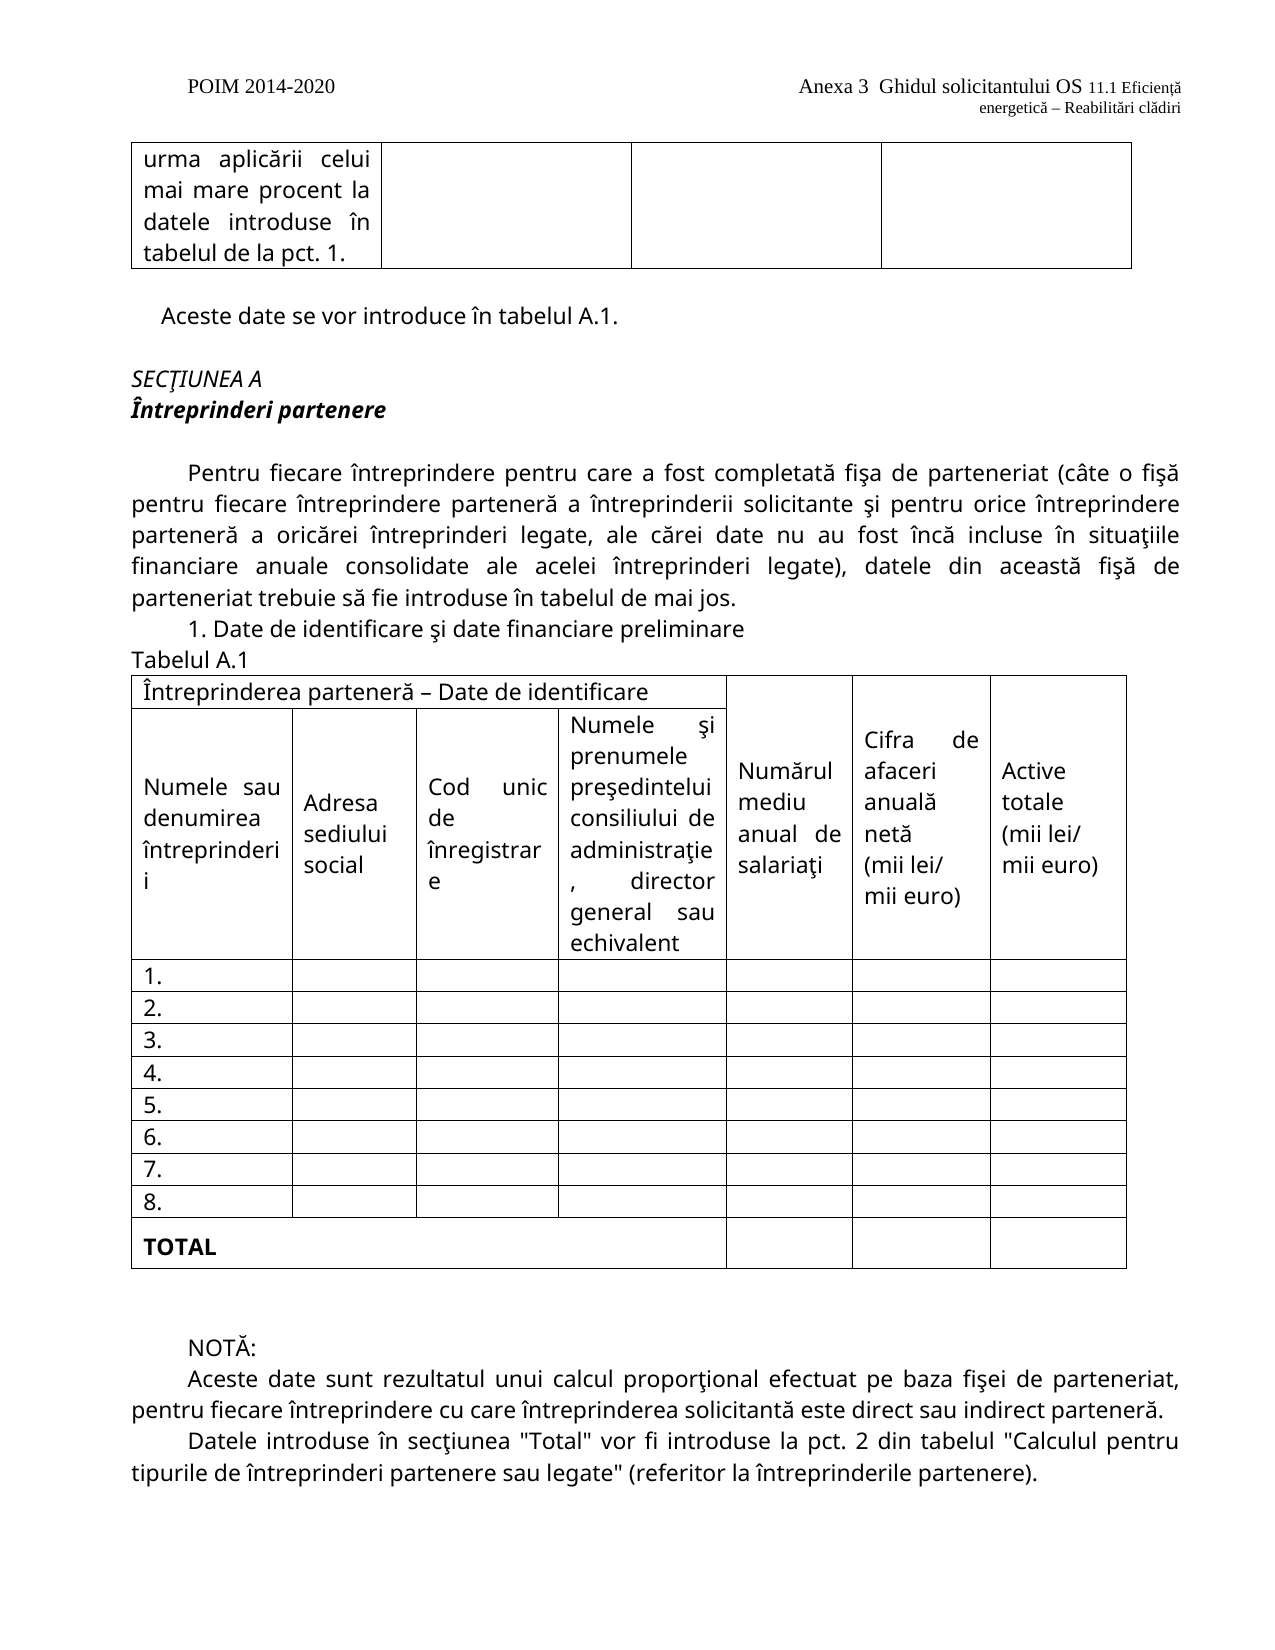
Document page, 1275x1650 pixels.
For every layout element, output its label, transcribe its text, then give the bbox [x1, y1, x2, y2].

table_cell [417, 992, 558, 1023]
table_cell [991, 1057, 1126, 1088]
table_cell 1. [132, 960, 292, 991]
table_cell [293, 1057, 416, 1088]
table_cell [417, 1089, 558, 1120]
table_cell [559, 1186, 726, 1217]
table_cell [727, 1024, 852, 1056]
table_cell [991, 1186, 1126, 1217]
text Pentru fiecare întreprindere pentru care a fost completată fişa de parteneriat (câte o fişă pentru fiecare întreprindere parteneră a întreprinderii solicitante şi pentru orice întreprindere parteneră a oricărei întreprinderi legate, ale cărei date nu au fost încă incluse în situaţiile financiare anuale consolidate ale acelei întreprinderi legate), datele din această fişă de parteneriat trebuie să fie introduse în tabelul de mai jos. [131, 457, 1181, 613]
table_header Active totale (mii lei/ mii euro) [991, 676, 1126, 959]
table_cell [417, 1121, 558, 1152]
table_cell TOTAL [132, 1218, 726, 1268]
table_cell 4. [132, 1057, 292, 1088]
table_cell [991, 1024, 1126, 1056]
table_cell [417, 1154, 558, 1185]
table_cell [853, 992, 990, 1023]
table_cell [293, 1024, 416, 1056]
table_cell [417, 1057, 558, 1088]
table_cell [727, 960, 852, 991]
table_cell [991, 992, 1126, 1023]
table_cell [132, 143, 381, 268]
table_cell 2. [132, 992, 292, 1023]
table_cell [382, 143, 631, 268]
table_cell 3. [132, 1024, 292, 1056]
text Tabelul A.1 [131, 644, 1181, 675]
text NOTĂ: [131, 1332, 1181, 1363]
table_cell [853, 1218, 990, 1268]
table_cell [727, 1186, 852, 1217]
text 1. Date de identificare şi date financiare preliminare [131, 613, 1181, 644]
table_cell Cod unic de înregistrare [417, 709, 558, 959]
text Aceste date sunt rezultatul unui calcul proporţional efectuat pe baza fişei de parteneriat, pentru fiecare întreprindere cu care întreprinderea solicitantă este direct sau indirect parteneră. [131, 1363, 1181, 1425]
table_cell [559, 1024, 726, 1056]
table_cell [727, 992, 852, 1023]
table_cell [991, 1089, 1126, 1120]
table_cell [882, 143, 1131, 268]
table_cell [559, 960, 726, 991]
table_cell [293, 1089, 416, 1120]
text Datele introduse în secţiunea "Total" vor fi introduse la pct. 2 din tabelul "Calculul pentru tipurile de întreprinderi partenere sau legate" (referitor la întreprinderile partenere). [131, 1425, 1181, 1488]
table_cell [991, 1154, 1126, 1185]
table_cell [853, 1089, 990, 1120]
table_cell [853, 1121, 990, 1152]
table_cell [559, 1057, 726, 1088]
table_cell [853, 960, 990, 991]
table_cell [727, 1089, 852, 1120]
table_cell [417, 1024, 558, 1056]
table_cell [853, 1024, 990, 1056]
table_cell [293, 960, 416, 991]
table_cell [417, 960, 558, 991]
table_cell 6. [132, 1121, 292, 1152]
table_cell [559, 1121, 726, 1152]
table_cell Adresa sediului social [293, 709, 416, 959]
table_cell [991, 960, 1126, 991]
table_cell [417, 1186, 558, 1217]
table_cell [991, 1218, 1126, 1268]
table_cell [727, 1121, 852, 1152]
table_cell Numele sau denumirea întreprinderii [132, 709, 292, 959]
text SECŢIUNEA A [131, 363, 1181, 394]
table_cell [853, 1186, 990, 1217]
table_cell [727, 1057, 852, 1088]
table_cell [853, 1154, 990, 1185]
table_cell [293, 992, 416, 1023]
table_header Cifra de afaceri anuală netă (mii lei/ mii euro) [853, 676, 990, 959]
table_cell 8. [132, 1186, 292, 1217]
table_cell [293, 1121, 416, 1152]
text Aceste date se vor introduce în tabelul A.1. [131, 300, 1181, 332]
table_header Întreprinderea parteneră – Date de identificare [132, 676, 726, 708]
table_cell 7. [132, 1154, 292, 1185]
table_cell [853, 1057, 990, 1088]
table_cell Numele şi prenumele preşedintelui consiliului de administraţie, director general sau echivalent [559, 709, 726, 959]
table_cell [559, 1154, 726, 1185]
table_cell [293, 1154, 416, 1185]
table_cell [559, 992, 726, 1023]
text Întreprinderi partenere [131, 394, 1181, 425]
table_cell [727, 1218, 852, 1268]
table_cell [559, 1089, 726, 1120]
table_cell 5. [132, 1089, 292, 1120]
table_cell [632, 143, 881, 268]
table_header Numărul mediu anual de salariaţi [727, 676, 852, 959]
table_cell [293, 1186, 416, 1217]
table_cell [991, 1121, 1126, 1152]
table_cell [727, 1154, 852, 1185]
